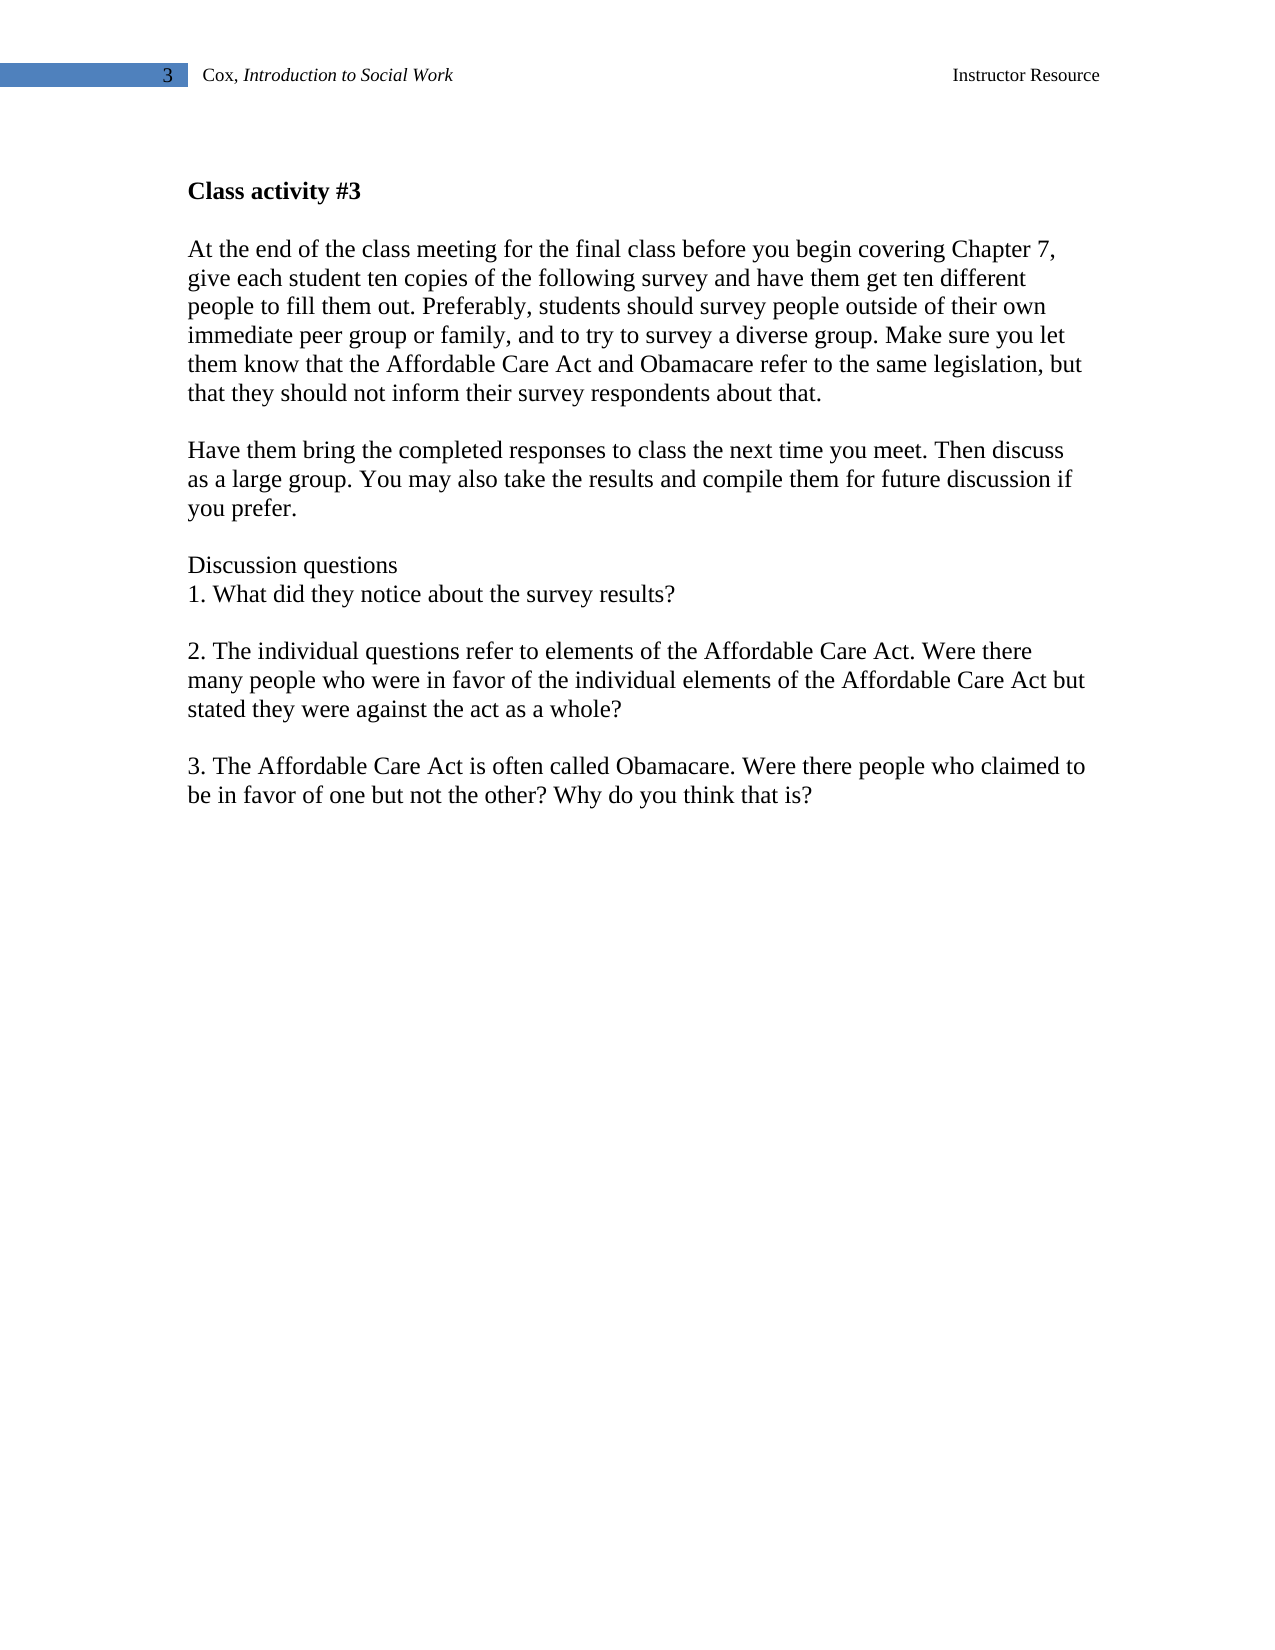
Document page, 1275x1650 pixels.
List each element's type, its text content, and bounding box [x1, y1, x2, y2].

text 2. The individual questions refer to elements of the Affordable Care Act. Were there many people who were in favor of the individual elements of the Affordable Care Act but stated they were against the act as a whole? [187, 636, 1087, 723]
text 1. What did they notice about the survey results? [187, 579, 1087, 608]
text Class activity #3 [187, 176, 1087, 205]
text Discussion questions [187, 550, 1087, 579]
text At the end of the class meeting for the final class before you begin covering Chapter 7, give each student ten copies of the following survey and have them get ten different people to fill them out. Preferably, students should survey people outside of their own immediate peer group or family, and to try to survey a diverse group. Make sure you let them know that the Affordable Care Act and Obamacare refer to the same legislation, but that they should not inform their survey respondents about that. [187, 234, 1087, 406]
text Have them bring the completed responses to class the next time you meet. Then discuss as a large group. You may also take the results and compile them for future discussion if you prefer. [187, 435, 1087, 521]
text 3. The Affordable Care Act is often called Obamacare. Were there people who claimed to be in favor of one but not the other? Why do you think that is? [187, 751, 1087, 809]
